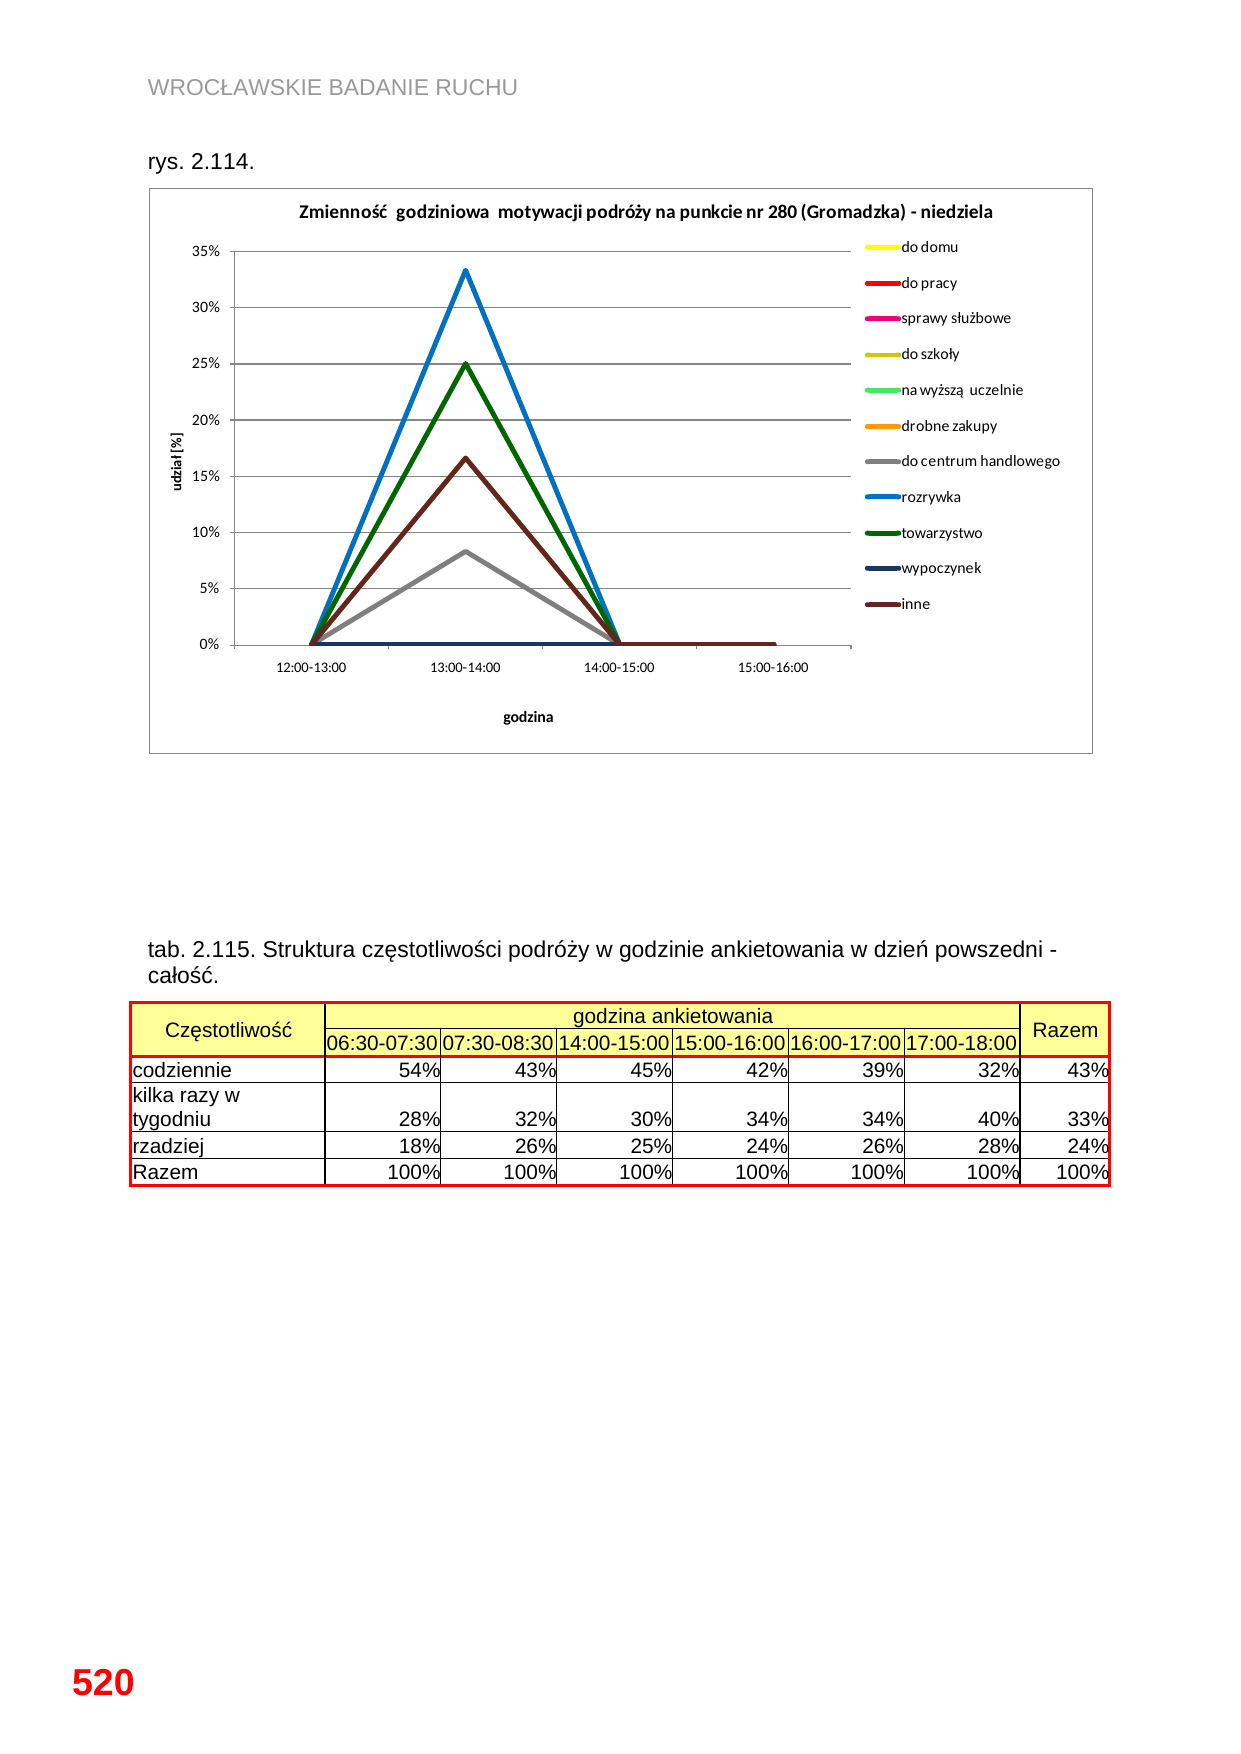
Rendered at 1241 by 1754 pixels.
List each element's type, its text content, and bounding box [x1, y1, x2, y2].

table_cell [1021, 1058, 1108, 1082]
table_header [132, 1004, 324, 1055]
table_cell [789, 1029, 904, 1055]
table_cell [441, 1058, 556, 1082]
text rys. 2.114. [148, 148, 1092, 174]
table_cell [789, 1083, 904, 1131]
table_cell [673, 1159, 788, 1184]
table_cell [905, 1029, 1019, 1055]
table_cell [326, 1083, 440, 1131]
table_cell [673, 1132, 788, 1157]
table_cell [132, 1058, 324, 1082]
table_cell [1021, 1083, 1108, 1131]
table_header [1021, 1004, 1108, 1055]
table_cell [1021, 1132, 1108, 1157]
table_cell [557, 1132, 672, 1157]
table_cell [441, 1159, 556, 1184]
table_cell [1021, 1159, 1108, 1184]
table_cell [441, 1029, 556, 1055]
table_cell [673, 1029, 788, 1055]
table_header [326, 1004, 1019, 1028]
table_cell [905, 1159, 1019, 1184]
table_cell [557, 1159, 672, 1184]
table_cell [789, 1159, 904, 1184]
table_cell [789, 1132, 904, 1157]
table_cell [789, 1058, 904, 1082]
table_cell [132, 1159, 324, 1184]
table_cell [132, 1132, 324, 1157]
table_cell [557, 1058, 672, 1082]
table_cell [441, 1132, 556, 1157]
text tab. 2.115. Struktura częstotliwości podróży w godzinie ankietowania w dzień powszedni - całość. [148, 936, 1092, 988]
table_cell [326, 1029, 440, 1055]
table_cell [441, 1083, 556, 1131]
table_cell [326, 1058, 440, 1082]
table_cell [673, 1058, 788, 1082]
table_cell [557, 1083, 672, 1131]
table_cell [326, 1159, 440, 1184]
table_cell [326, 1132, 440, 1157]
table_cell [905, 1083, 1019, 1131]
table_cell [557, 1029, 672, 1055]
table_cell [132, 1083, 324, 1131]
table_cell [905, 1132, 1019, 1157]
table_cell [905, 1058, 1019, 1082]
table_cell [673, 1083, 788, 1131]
